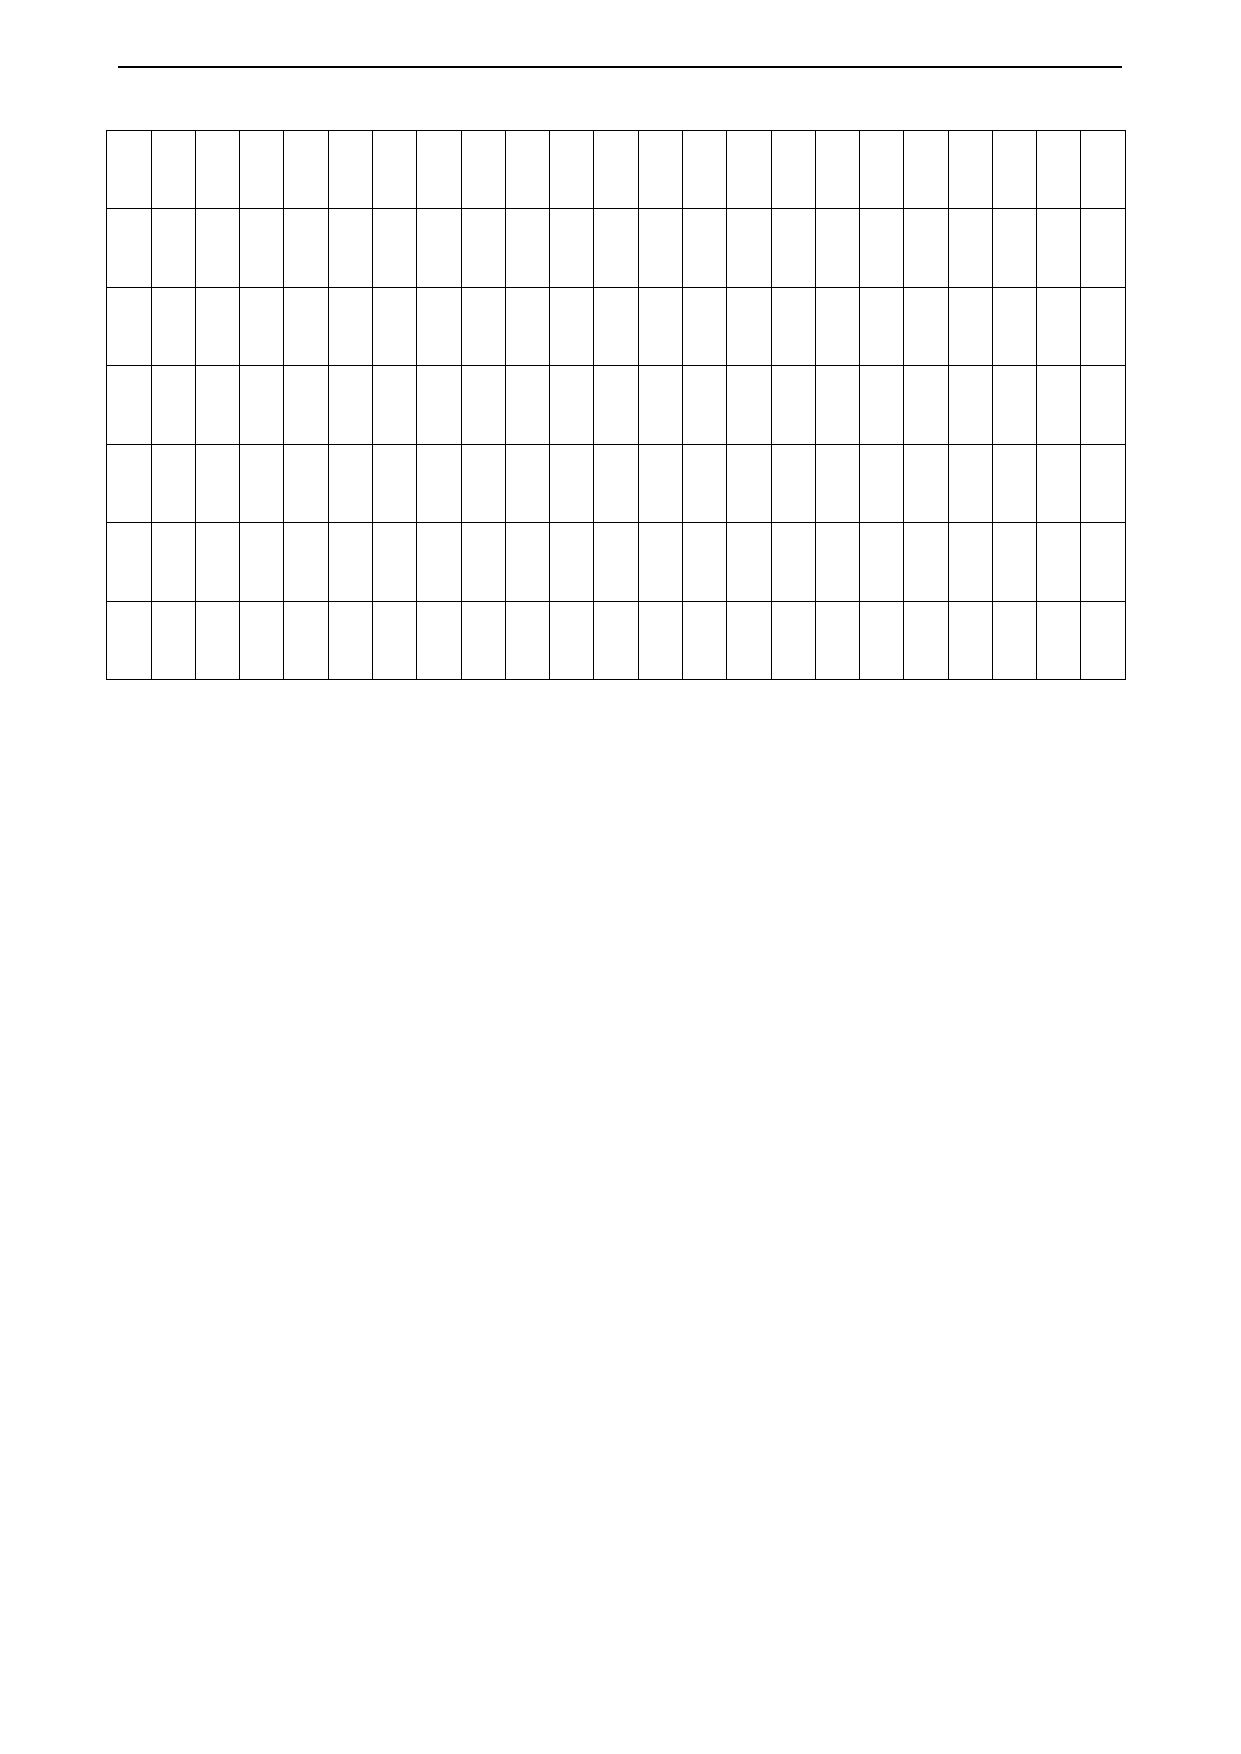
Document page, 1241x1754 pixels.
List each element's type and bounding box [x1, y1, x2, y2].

table_cell [196, 366, 239, 444]
table_cell [329, 523, 372, 601]
table_cell [284, 366, 328, 444]
table_cell [949, 366, 992, 444]
table_cell [683, 523, 726, 601]
table_cell [284, 288, 328, 365]
table_cell [1081, 523, 1125, 601]
table_cell [462, 209, 505, 287]
table_cell [506, 602, 549, 679]
table_cell [860, 445, 903, 522]
table_cell [107, 602, 151, 679]
table_cell [329, 445, 372, 522]
table_cell [373, 288, 416, 365]
table_cell [594, 209, 638, 287]
table_cell [683, 366, 726, 444]
table_cell [683, 288, 726, 365]
table_cell [1081, 209, 1125, 287]
table_cell [993, 288, 1036, 365]
table_cell [816, 523, 859, 601]
table_cell [506, 131, 549, 208]
table_cell [816, 602, 859, 679]
table_cell [993, 602, 1036, 679]
table_cell [417, 602, 461, 679]
table_cell [329, 602, 372, 679]
table_cell [594, 131, 638, 208]
table_cell [329, 366, 372, 444]
table_cell [1037, 366, 1080, 444]
table_cell [152, 523, 195, 601]
table_cell [550, 366, 593, 444]
table_cell [284, 523, 328, 601]
table_cell [772, 445, 815, 522]
table_cell [993, 445, 1036, 522]
table_cell [1037, 131, 1080, 208]
table_cell [860, 288, 903, 365]
table_cell [727, 445, 771, 522]
table_cell [1037, 602, 1080, 679]
table_cell [904, 445, 948, 522]
table_cell [462, 445, 505, 522]
table_cell [107, 366, 151, 444]
table_cell [1037, 288, 1080, 365]
table_cell [196, 523, 239, 601]
table_cell [949, 602, 992, 679]
table_cell [506, 523, 549, 601]
table_cell [550, 288, 593, 365]
table_cell [949, 523, 992, 601]
table_cell [462, 602, 505, 679]
table_cell [152, 366, 195, 444]
table_cell [506, 445, 549, 522]
table_cell [152, 445, 195, 522]
table_cell [1037, 445, 1080, 522]
table_cell [993, 131, 1036, 208]
table_cell [417, 366, 461, 444]
table_cell [993, 523, 1036, 601]
table_cell [639, 602, 682, 679]
table_cell [993, 366, 1036, 444]
table_cell [727, 131, 771, 208]
table_cell [772, 288, 815, 365]
table_cell [683, 445, 726, 522]
table_cell [196, 602, 239, 679]
table_cell [417, 523, 461, 601]
table_cell [373, 209, 416, 287]
table_cell [860, 209, 903, 287]
table_cell [152, 288, 195, 365]
table_cell [949, 445, 992, 522]
table_cell [727, 209, 771, 287]
table_cell [240, 209, 283, 287]
table_cell [639, 288, 682, 365]
table_cell [550, 523, 593, 601]
table_cell [860, 602, 903, 679]
table_cell [240, 523, 283, 601]
table_cell [1037, 209, 1080, 287]
table_cell [727, 602, 771, 679]
table_cell [240, 366, 283, 444]
table_cell [639, 523, 682, 601]
table_cell [816, 209, 859, 287]
table_cell [240, 445, 283, 522]
table_cell [462, 288, 505, 365]
table_cell [1081, 602, 1125, 679]
table_cell [284, 209, 328, 287]
table_cell [1081, 366, 1125, 444]
table_cell [639, 131, 682, 208]
table_cell [1081, 288, 1125, 365]
table_cell [284, 445, 328, 522]
table_cell [550, 445, 593, 522]
table_cell [904, 366, 948, 444]
table_cell [107, 288, 151, 365]
table_cell [506, 366, 549, 444]
table_cell [772, 209, 815, 287]
table_cell [373, 131, 416, 208]
table_cell [727, 288, 771, 365]
table_cell [417, 288, 461, 365]
table_cell [550, 131, 593, 208]
table_cell [550, 602, 593, 679]
table_cell [683, 209, 726, 287]
table_cell [550, 209, 593, 287]
table_cell [816, 366, 859, 444]
table_cell [1081, 445, 1125, 522]
table_cell [196, 445, 239, 522]
table_cell [594, 523, 638, 601]
table_cell [373, 602, 416, 679]
table_cell [772, 523, 815, 601]
table_cell [639, 445, 682, 522]
table_cell [727, 523, 771, 601]
table_cell [506, 288, 549, 365]
table_cell [1081, 131, 1125, 208]
table_cell [284, 602, 328, 679]
table_cell [594, 366, 638, 444]
table_cell [993, 209, 1036, 287]
table_cell [240, 602, 283, 679]
table_cell [196, 209, 239, 287]
table_cell [240, 288, 283, 365]
table_cell [772, 131, 815, 208]
table_cell [462, 131, 505, 208]
table_cell [373, 445, 416, 522]
table_cell [816, 288, 859, 365]
table_cell [152, 131, 195, 208]
table_cell [904, 209, 948, 287]
table_cell [727, 366, 771, 444]
table_cell [639, 366, 682, 444]
table_cell [107, 209, 151, 287]
table_cell [152, 209, 195, 287]
table_cell [107, 445, 151, 522]
table_cell [1037, 523, 1080, 601]
table_cell [639, 209, 682, 287]
table_cell [594, 445, 638, 522]
table_cell [904, 602, 948, 679]
table_cell [417, 131, 461, 208]
table_cell [904, 523, 948, 601]
table_cell [772, 366, 815, 444]
table_cell [329, 131, 372, 208]
table_cell [949, 209, 992, 287]
table_cell [904, 288, 948, 365]
table_cell [860, 366, 903, 444]
table_cell [772, 602, 815, 679]
table_cell [417, 445, 461, 522]
table_cell [904, 131, 948, 208]
table_cell [152, 602, 195, 679]
table_cell [594, 288, 638, 365]
table_cell [683, 131, 726, 208]
table_cell [816, 445, 859, 522]
table_cell [949, 131, 992, 208]
table_cell [462, 523, 505, 601]
table_cell [506, 209, 549, 287]
table_cell [329, 209, 372, 287]
table_cell [949, 288, 992, 365]
table_cell [417, 209, 461, 287]
table_cell [196, 131, 239, 208]
table_cell [816, 131, 859, 208]
table_cell [373, 523, 416, 601]
table_cell [594, 602, 638, 679]
table_cell [107, 523, 151, 601]
table_cell [196, 288, 239, 365]
table_cell [329, 288, 372, 365]
table_cell [683, 602, 726, 679]
table_cell [462, 366, 505, 444]
table_cell [860, 131, 903, 208]
table_cell [860, 523, 903, 601]
table_cell [373, 366, 416, 444]
table_cell [107, 131, 151, 208]
table_cell [240, 131, 283, 208]
table_cell [284, 131, 328, 208]
